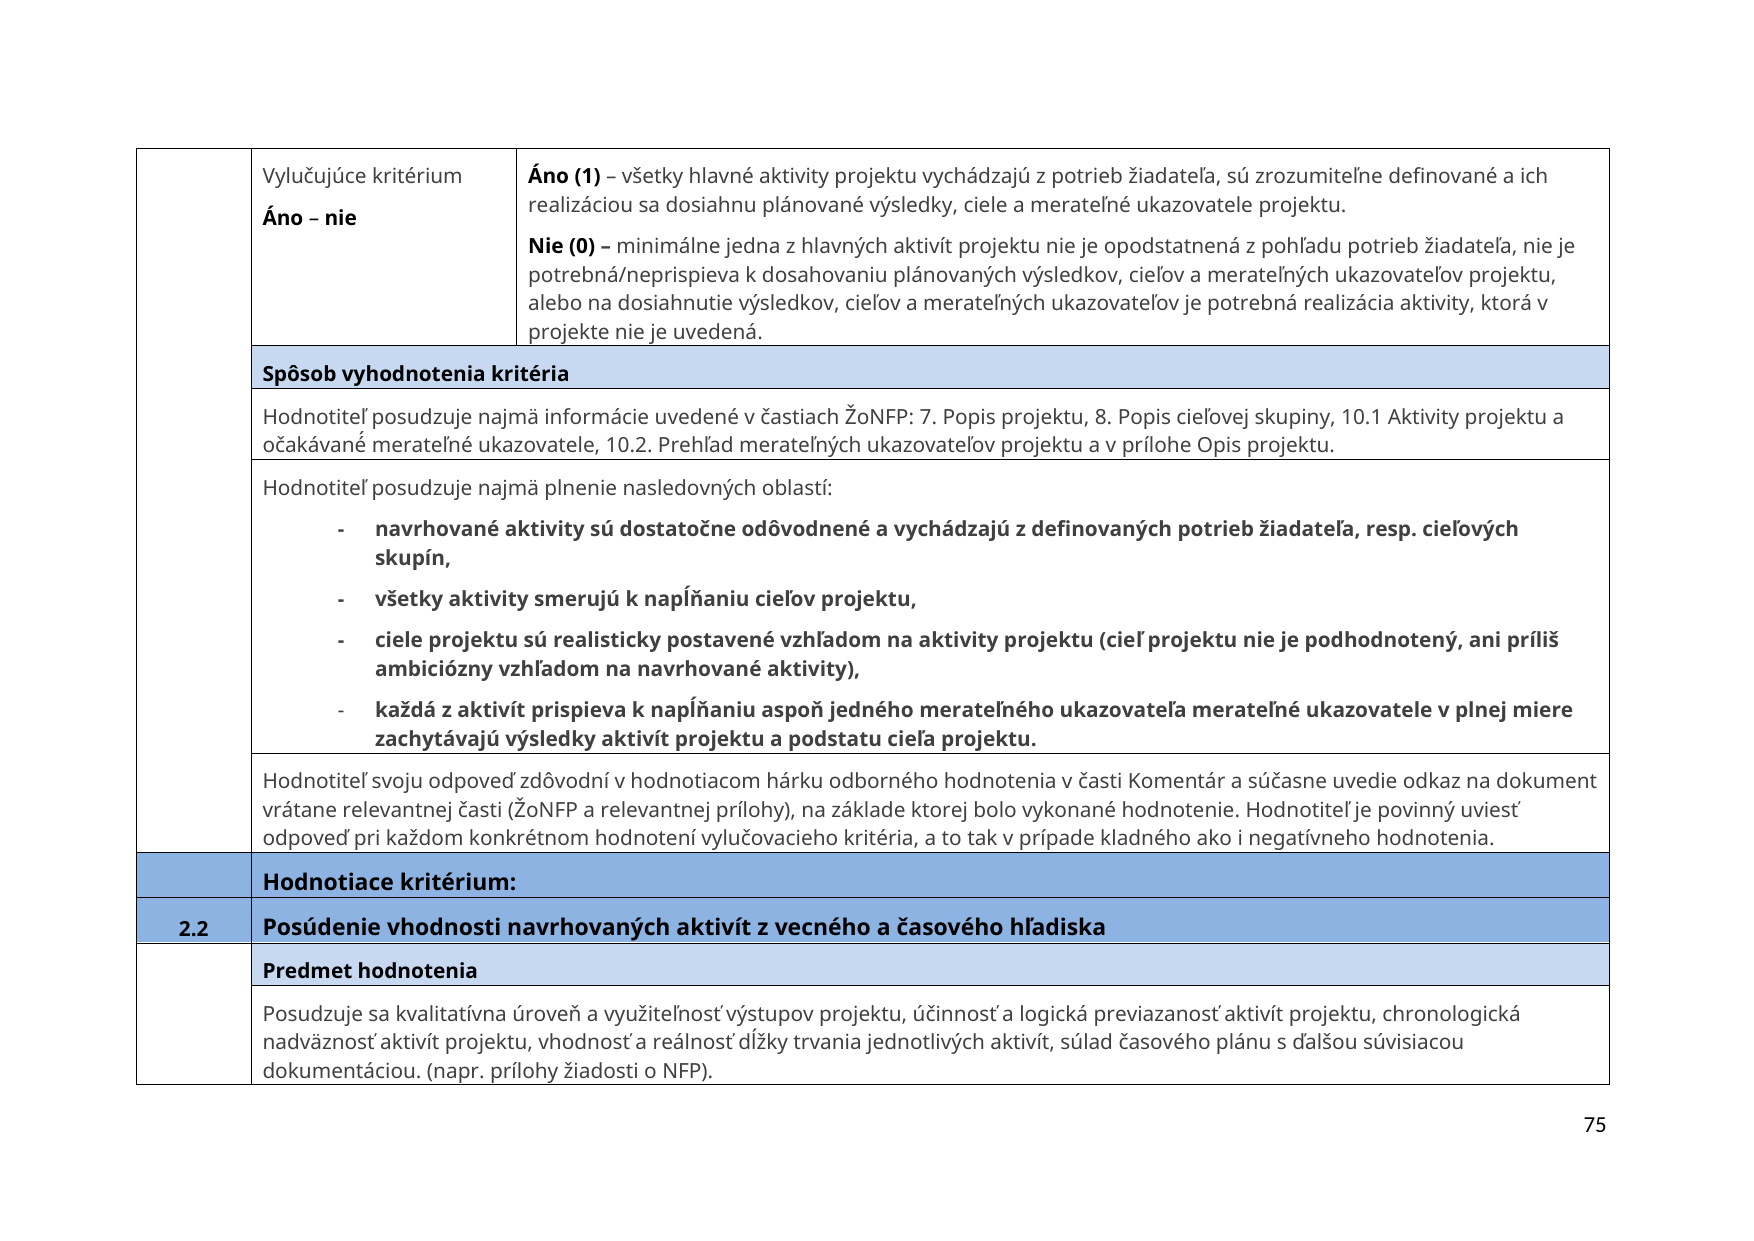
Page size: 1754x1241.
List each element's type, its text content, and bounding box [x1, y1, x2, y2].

table_cell 2.2 [137, 898, 251, 942]
table_cell Predmet hodnotenia [252, 944, 1609, 985]
table_cell Hodnotiteľ posudzuje najmä informácie uvedené v častiach ŽoNFP: 7. Popis projektu, 8. Popis cieľovej skupiny, 10.1 Aktivity projektu a očakávané́ merateľné ukazovatele, 10.2. Prehľad merateľných ukazovateľov projektu a v prílohe Opis projektu. [252, 389, 1609, 459]
table_cell Áno (1) – všetky hlavné aktivity projektu vychádzajú z potrieb žiadateľa, sú zrozumiteľne definované a ich realizáciou sa dosiahnu plánované výsledky, ciele a merateľné ukazovatele projektu. Nie (0) – minimálne jedna z hlavných aktivít projektu nie je opodstatnená z pohľadu potrieb žiadateľa, nie je potrebná/neprispieva k dosahovaniu plánovaných výsledkov, cieľov a merateľných ukazovateľov projektu, alebo na dosiahnutie výsledkov, cieľov a merateľných ukazovateľov je potrebná realizácia aktivity, ktorá v projekte nie je uvedená. [517, 149, 1609, 345]
table_cell Posudzuje sa kvalitatívna úroveň a využiteľnosť výstupov projektu, účinnosť a logická previazanosť aktivít projektu, chronologická nadväznosť aktivít projektu, vhodnosť a reálnosť dĺžky trvania jednotlivých aktivít, súlad časového plánu s ďalšou súvisiacou dokumentáciou. (napr. prílohy žiadosti o NFP). [252, 986, 1609, 1084]
table_cell Posúdenie vhodnosti navrhovaných aktivít z vecného a časového hľadiska [252, 898, 1609, 942]
table_cell [137, 853, 251, 897]
table_cell Spôsob vyhodnotenia kritéria [252, 346, 1609, 388]
table_cell Hodnotiteľ svoju odpoveď zdôvodní v hodnotiacom hárku odborného hodnotenia v časti Komentár a súčasne uvedie odkaz na dokument vrátane relevantnej časti (ŽoNFP a relevantnej prílohy), na základe ktorej bolo vykonané hodnotenie. Hodnotiteľ je povinný uviesť odpoveď pri každom konkrétnom hodnotení vylučovacieho kritéria, a to tak v prípade kladného ako i negatívneho hodnotenia. [252, 754, 1609, 852]
table_cell [137, 944, 251, 1084]
table_cell Hodnotiteľ posudzuje najmä plnenie nasledovných oblastí: navrhované aktivity sú dostatočne odôvodnené a vychádzajú z definovaných potrieb žiadateľa, resp. cieľových skupín, všetky aktivity smerujú k napĺňaniu cieľov projektu, ciele projektu sú realisticky postavené vzhľadom na aktivity projektu (cieľ projektu nie je podhodnotený, ani príliš ambiciózny vzhľadom na navrhované aktivity), každá z aktivít prispieva k napĺňaniu aspoň jedného merateľného ukazovateľa merateľné ukazovatele v plnej miere zachytávajú výsledky aktivít projektu a podstatu cieľa projektu. [252, 460, 1609, 752]
table_cell Vylučujúce kritérium Áno – nie [252, 149, 516, 345]
table_cell Hodnotiace kritérium: [252, 853, 1609, 897]
